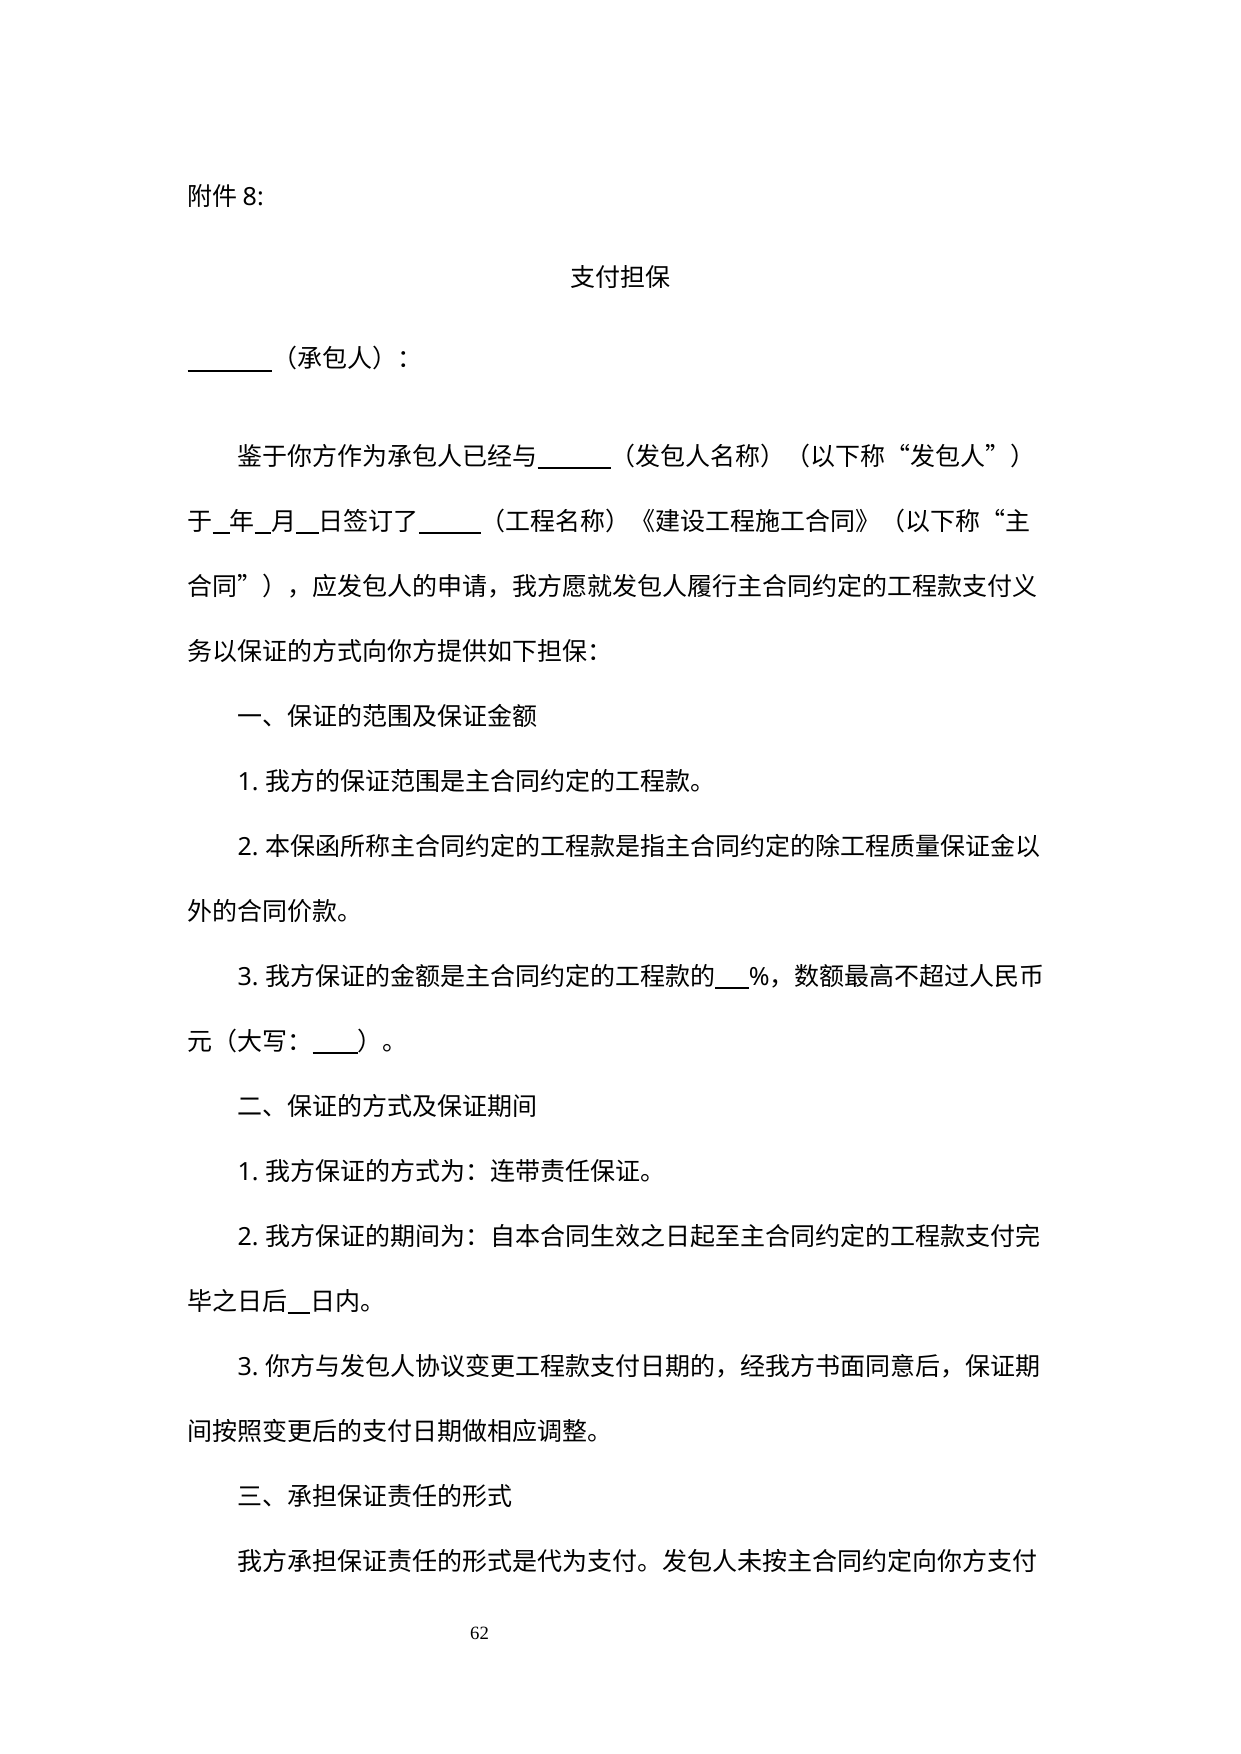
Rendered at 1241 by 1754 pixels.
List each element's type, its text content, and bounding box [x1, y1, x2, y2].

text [187, 1527, 1053, 1592]
text 1. 我方保证的方式为：连带责任保证。 [187, 1137, 1053, 1202]
text 二、保证的方式及保证期间 [187, 1072, 1053, 1137]
text 附件8: [187, 162, 1053, 227]
text 3. 我方保证的金额是主合同约定的工程款的 %，数额最高不超过人民币元（大写： ）。 [187, 942, 1053, 1072]
text 一、保证的范围及保证金额 [187, 682, 1053, 747]
text 鉴于你方作为承包人已经与 （发包人名称）（以下称“发包人”）于 年 月 日签订了 （工程名称）《建设工程施工合同》（以下称“主合同”），应发包人的申请，我方愿就发包人履行主合同约定的工程款支付义务以保证的方式向你方提供如下担保： [187, 422, 1053, 682]
text 3. 你方与发包人协议变更工程款支付日期的，经我方书面同意后，保证期间按照变更后的支付日期做相应调整。 [187, 1332, 1053, 1462]
text （承包人）： [187, 324, 1053, 389]
text 2. 本保函所称主合同约定的工程款是指主合同约定的除工程质量保证金以外的合同价款。 [187, 812, 1053, 942]
text 1. 我方的保证范围是主合同约定的工程款。 [187, 747, 1053, 812]
text 2. 我方保证的期间为：自本合同生效之日起至主合同约定的工程款支付完毕之日后 日内。 [187, 1202, 1053, 1332]
text 三、承担保证责任的形式 [187, 1462, 1053, 1527]
text 支付担保 [187, 243, 1053, 308]
